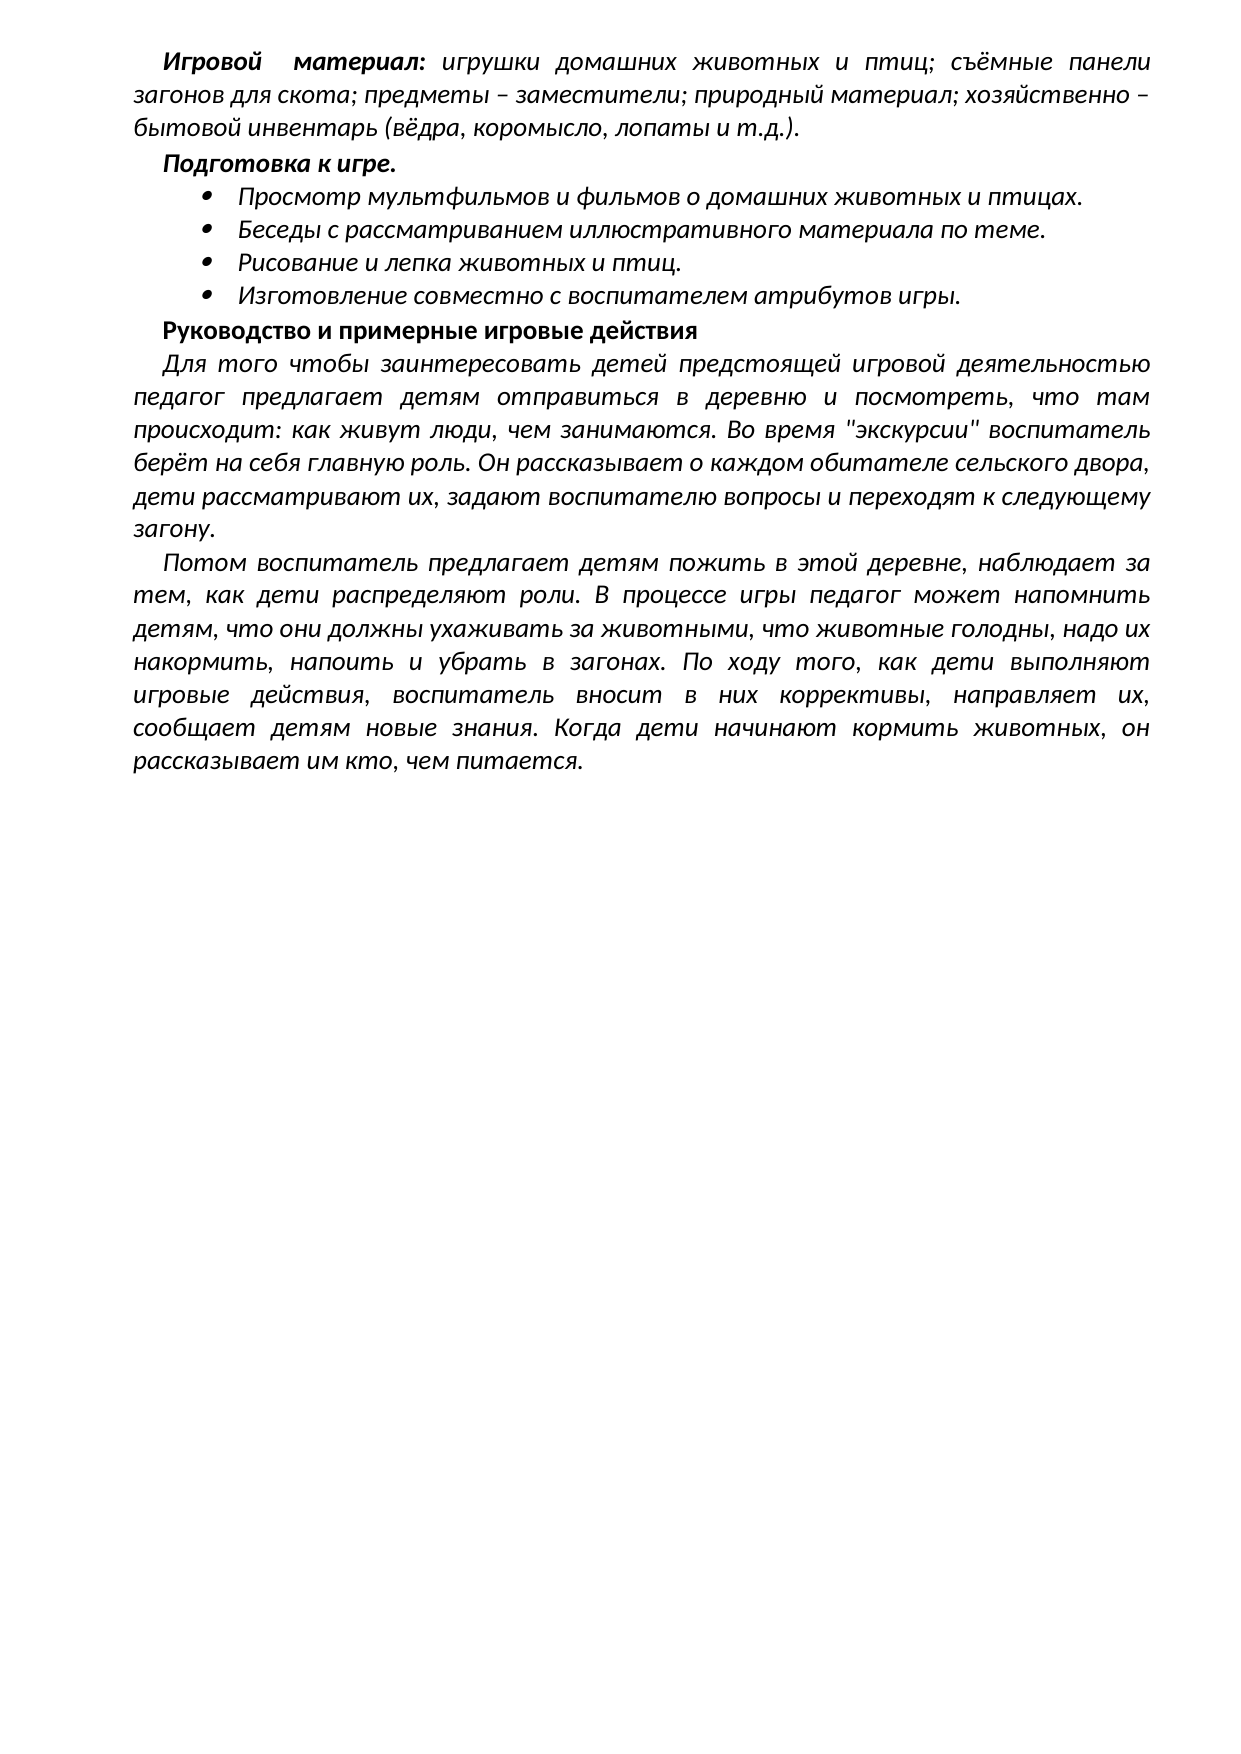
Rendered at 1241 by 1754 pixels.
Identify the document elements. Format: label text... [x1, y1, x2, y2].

text Руководство и примерные игровые действия [133, 313, 1152, 347]
text Для того чтобы заинтересовать детей предстоящей игровой деятельностью педагог предлагает детям отправиться в деревню и посмотреть, что там происходит: как живут люди, чем занимаются. Во время "экскурсии" воспитатель берёт на себя главную роль. Он рассказывает о каждом обитателе сельского двора, дети рассматривают их, задают воспитателю вопросы и переходят к следующему загону. [133, 347, 1152, 545]
list Изготовление совместно с воспитателем атрибутов игры. [200, 278, 1152, 311]
text Потом воспитатель предлагает детям пожить в этой деревне, наблюдает за тем, как дети распределяют роли. В процессе игры педагог может напомнить детям, что они должны ухаживать за животными, что животные голодны, надо их накормить, напоить и убрать в загонах. По ходу того, как дети выполняют игровые действия, воспитатель вносит в них коррективы, направляет их, сообщает детям новые знания. Когда дети начинают кормить животных, он рассказывает им кто, чем питается. [133, 545, 1152, 776]
text Подготовка к игре. [133, 146, 1152, 179]
text Игровой материал: игрушки домашних животных и птиц; съёмные панели загонов для скота; предметы – заместители; природный материал; хозяйственно – бытовой инвентарь (вёдра, коромысло, лопаты и т.д.). [133, 44, 1152, 143]
list Рисование и лепка животных и птиц. [200, 245, 1152, 278]
list Просмотр мультфильмов и фильмов о домашних животных и птицах. [200, 179, 1152, 212]
list Беседы с рассматриванием иллюстративного материала по теме. [200, 212, 1152, 245]
